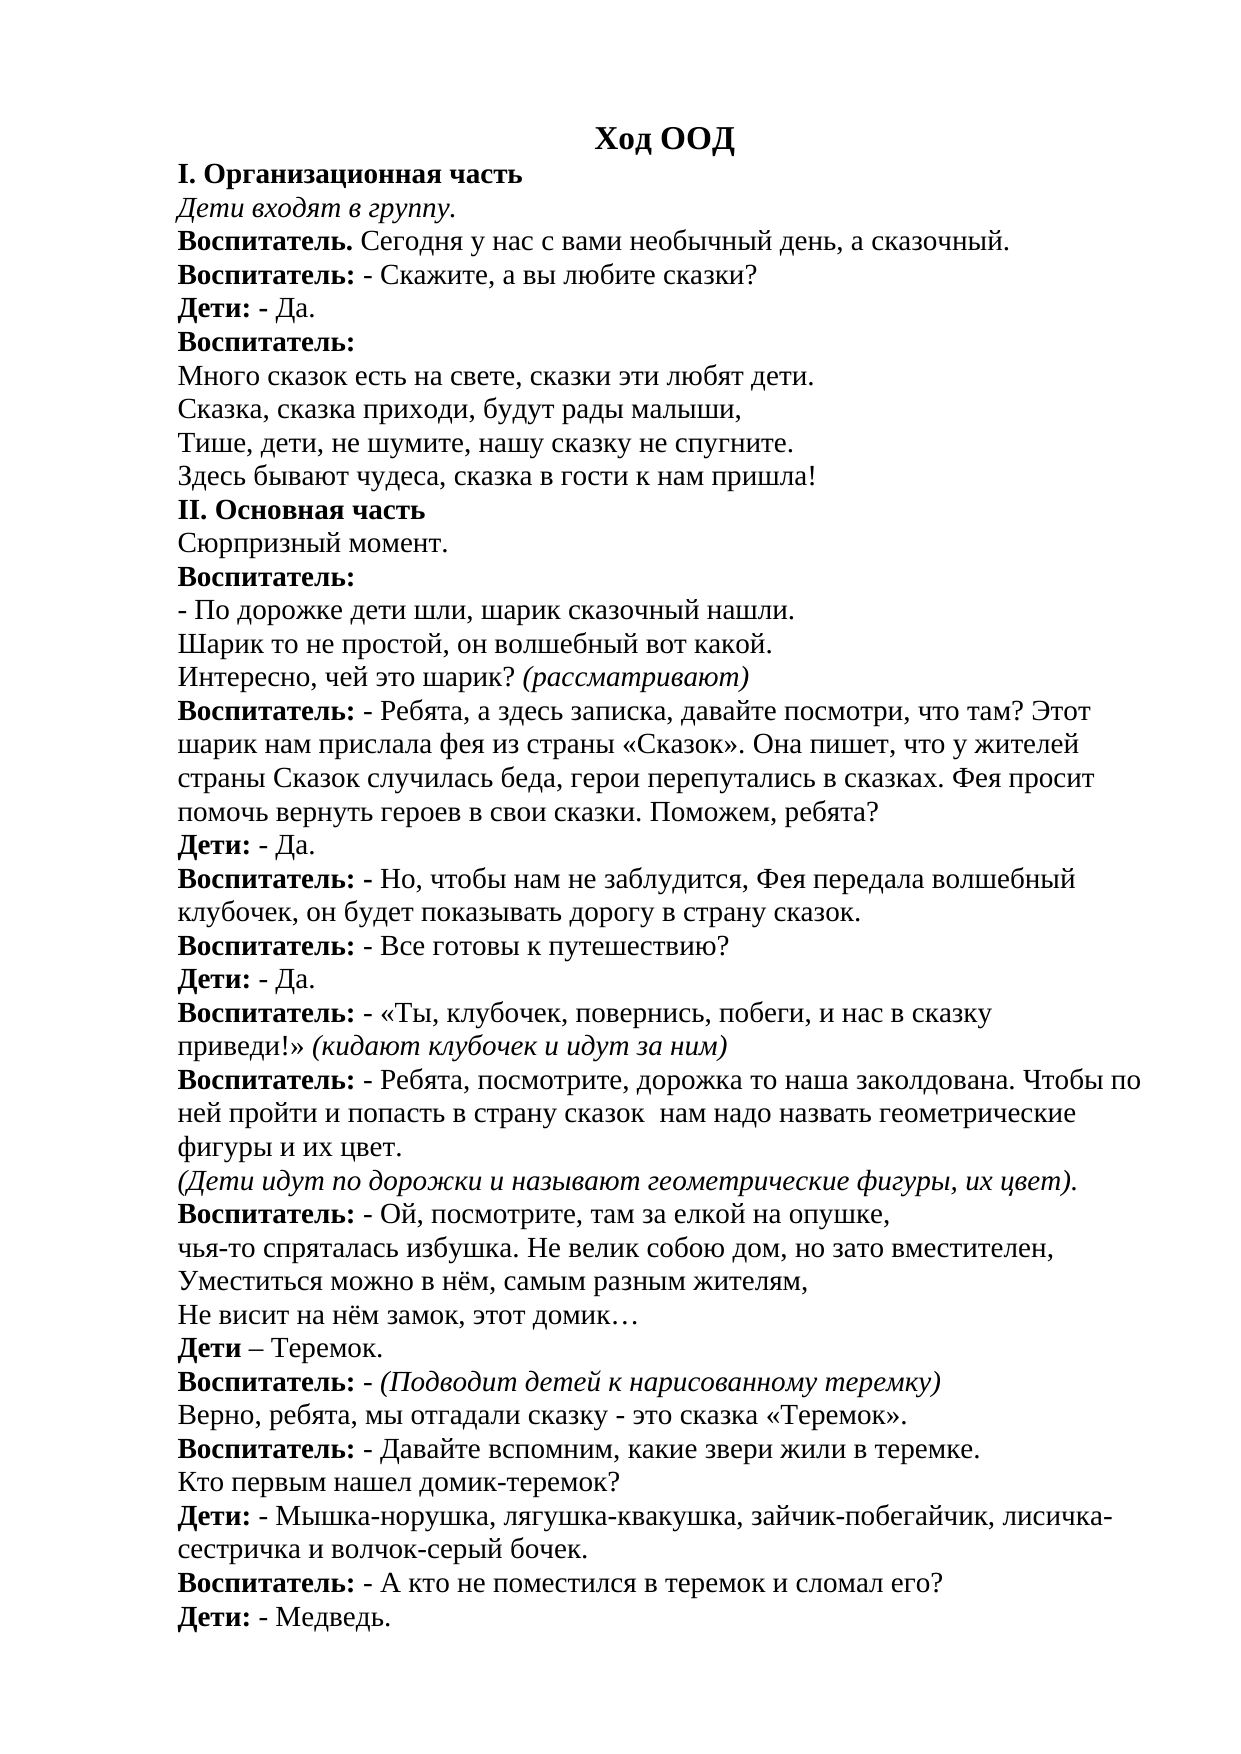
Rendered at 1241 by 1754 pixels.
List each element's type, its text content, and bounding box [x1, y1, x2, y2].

text чья-то спряталась избушка. Не велик собою дом, но зато вместителен, Уместиться можно в нём, самым разным жителям, Не висит на нём замок, этот домик… [177, 1230, 1152, 1330]
text Воспитатель: - Ребята, а здесь записка, давайте посмотри, что там? Этот шарик нам прислала фея из страны «Сказок». Она пишет, что у жителей страны Сказок случилась беда, герои перепутались в сказках. Фея просит помочь вернуть героев в свои сказки. Поможем, ребята? [177, 693, 1152, 827]
text Дети – Теремок. [177, 1330, 1152, 1364]
text Воспитатель: - Давайте вспомним, какие звери жили в теремке. [177, 1431, 1152, 1464]
text Ход ООД [177, 118, 1152, 156]
text Воспитатель: - Ой, посмотрите, там за елкой на опушке, [177, 1196, 1152, 1230]
text - По дорожке дети шли, шарик сказочный нашли. Шарик то не простой, он волшебный вот какой. Интересно, чей это шарик? (рассматривают) [177, 592, 1152, 693]
text Дети: - Да. [177, 827, 1152, 861]
text Дети: - Мышка-норушка, лягушка-квакушка, зайчик-побегайчик, лисичка-сестричка и волчок-серый бочек. [177, 1498, 1152, 1565]
text Воспитатель: [177, 324, 1152, 358]
text I. Организационная часть [177, 156, 1152, 190]
text Воспитатель. Сегодня у нас с вами необычный день, а сказочный. [177, 223, 1152, 257]
text Воспитатель: - Ребята, посмотрите, дорожка то наша заколдована. Чтобы по ней пройти и попасть в страну сказок нам надо назвать геометрические фигуры и их цвет. [177, 1062, 1152, 1163]
text Дети: - Да. [177, 961, 1152, 995]
text Дети: - Медведь. [177, 1599, 1152, 1632]
text (Дети идут по дорожки и называют геометрические фигуры, их цвет). [177, 1163, 1152, 1196]
text Сказка, сказка приходи, будут рады малыши, Тише, дети, не шумите, нашу сказку не спугните. Здесь бывают чудеса, сказка в гости к нам пришла! [177, 391, 1152, 492]
text Воспитатель: - (Подводит детей к нарисованному теремку) [177, 1364, 1152, 1397]
text Воспитатель: - Все готовы к путешествию? [177, 928, 1152, 961]
text Кто первым нашел домик-теремок? [177, 1464, 1152, 1498]
text Воспитатель: - Но, чтобы нам не заблудится, Фея передала волшебный клубочек, он будет показывать дорогу в страну сказок. [177, 861, 1152, 928]
text Воспитатель: - «Ты, клубочек, повернись, побеги, и нас в сказку приведи!» (кидают клубочек и идут за ним) [177, 995, 1152, 1062]
text Воспитатель: - А кто не поместился в теремок и сломал его? [177, 1565, 1152, 1599]
text Дети входят в группу. [177, 190, 1152, 223]
text Воспитатель: - Скажите, а вы любите сказки? [177, 257, 1152, 291]
text Воспитатель: [177, 559, 1152, 592]
text II. Основная часть [177, 492, 1152, 525]
text Дети: - Да. [177, 291, 1152, 324]
text Верно, ребята, мы отгадали сказку - это сказка «Теремок». [177, 1397, 1152, 1431]
text Сюрпризный момент. [177, 525, 1152, 559]
text Много сказок есть на свете, сказки эти любят дети. [177, 358, 1152, 391]
